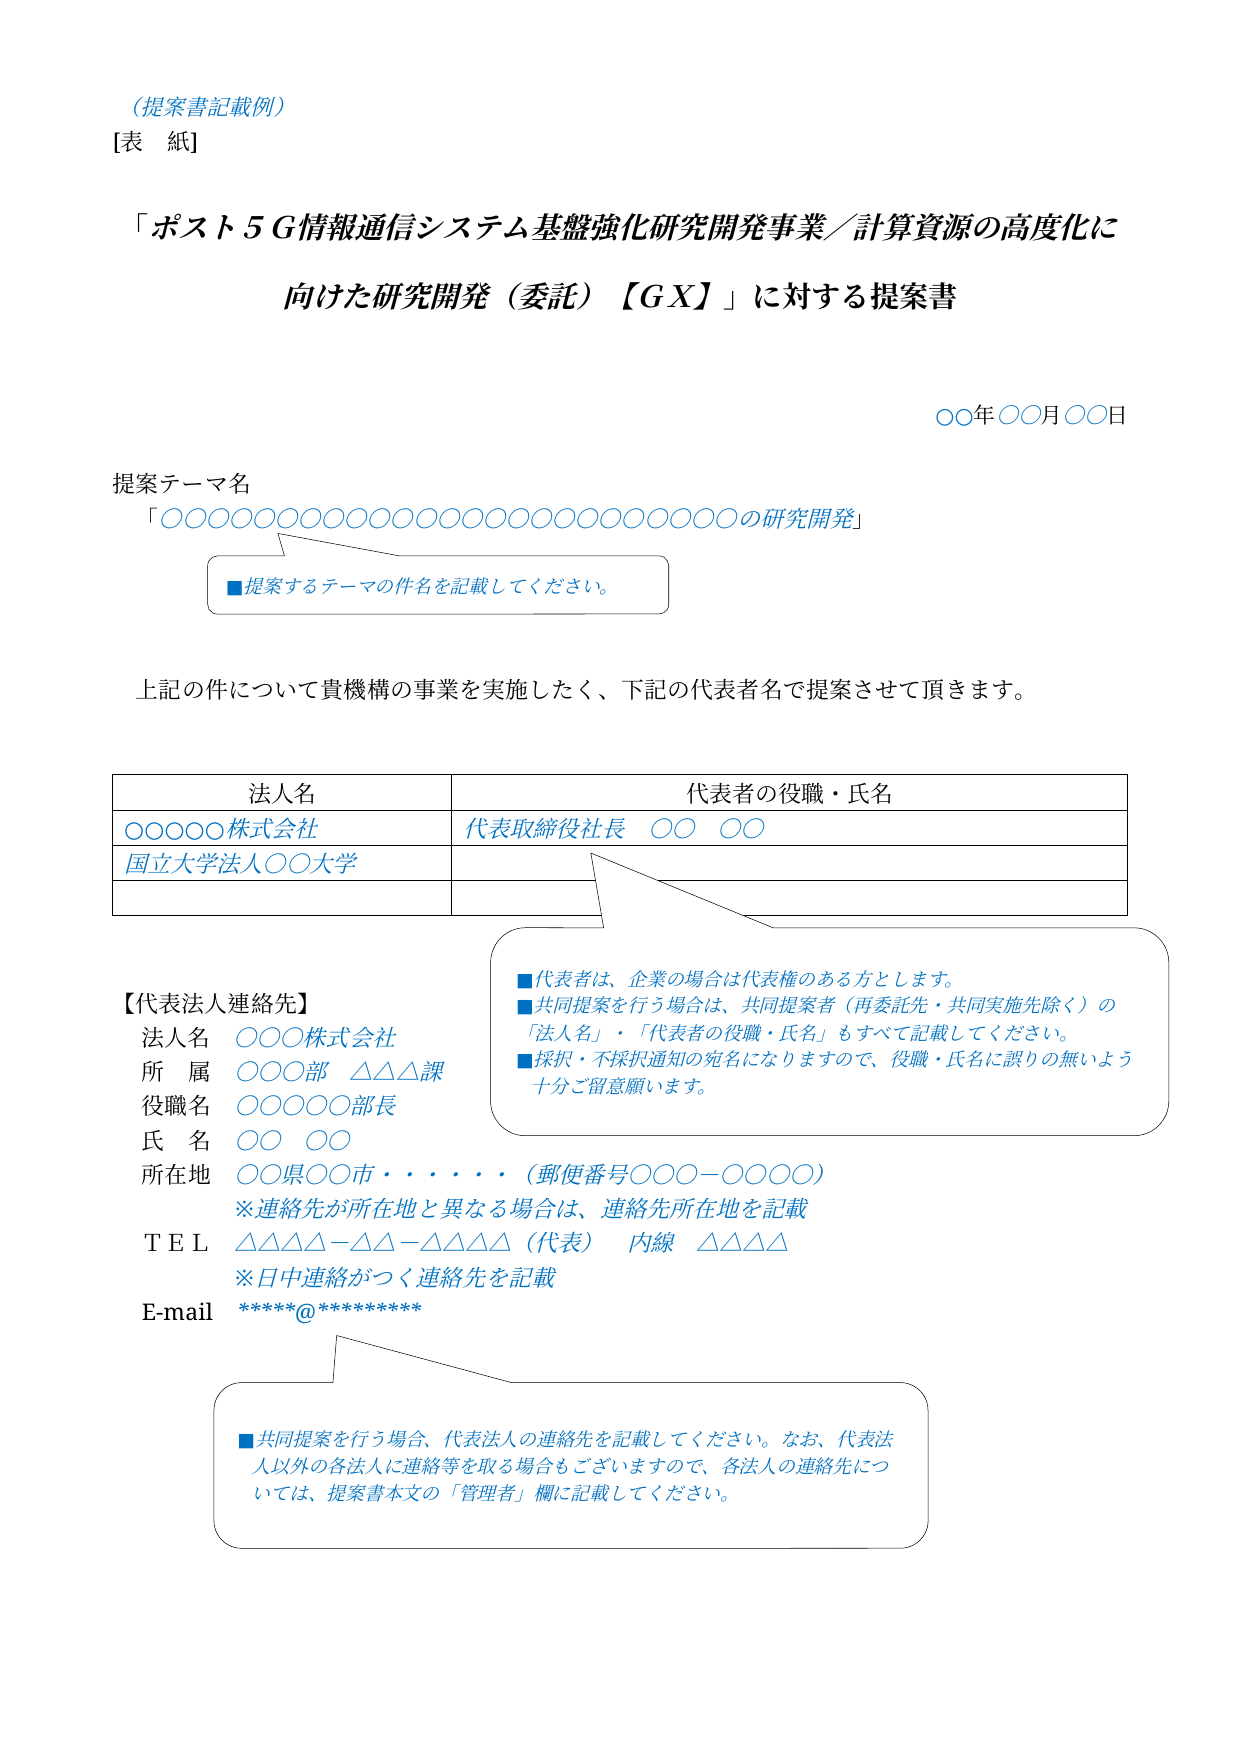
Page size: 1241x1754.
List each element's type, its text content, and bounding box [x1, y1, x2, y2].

text 「ポスト５Ｇ情報通信システム基盤強化研究開発事業／計算資源の高度化に向けた研究開発（委託）【ＧＸ】」に対する提案書 [112, 192, 1128, 329]
table_cell 国立大学法人○○大学 [113, 846, 451, 880]
text 所 属 ○○○部 △△△課 [142, 1053, 490, 1088]
text 役職名 ○○○○○部長 [142, 1088, 496, 1122]
text ※連絡先が所在地と異なる場合は、連絡先所在地を記載 [142, 1191, 1128, 1225]
text ＴＥＬ △△△△－△△－△△△△（代表） 内線 △△△△ [142, 1225, 1128, 1259]
text 「○○○○○○○○○○○○○○○○○○○○○○○○○の研究開発」 [112, 500, 1128, 534]
text E-mail *****@********* [142, 1293, 1128, 1328]
table_cell [452, 881, 601, 915]
table_header 法人名 [113, 775, 451, 809]
table_cell 代表取締役社長 ○○ ○○ [452, 811, 1127, 845]
text 上記の件について貴機構の事業を実施したく、下記の代表者名で提案させて頂きます。 [112, 671, 1128, 706]
text 法人名 ○○○株式会社 [142, 1019, 490, 1053]
text 氏 名 ○○ ○○ [142, 1122, 1128, 1156]
table_cell [452, 846, 1127, 880]
text ※日中連絡がつく連絡先を記載 [142, 1259, 1128, 1293]
text [表 紙] [112, 123, 1128, 157]
text （提案書記載例） [112, 89, 1128, 123]
text 【代表法人連絡先】 [112, 985, 490, 1019]
table_cell [113, 881, 451, 915]
text 所在地 ○○県○○市・・・・・・（郵便番号○○○－○○○○） [142, 1156, 1128, 1191]
text ○○年○○月○○日 [112, 397, 1128, 431]
text 提案テーマ名 [112, 466, 1128, 500]
table_header 代表者の役職・氏名 [452, 775, 1127, 809]
table_cell [663, 881, 1127, 915]
table_cell ○○○○○株式会社 [113, 811, 451, 845]
